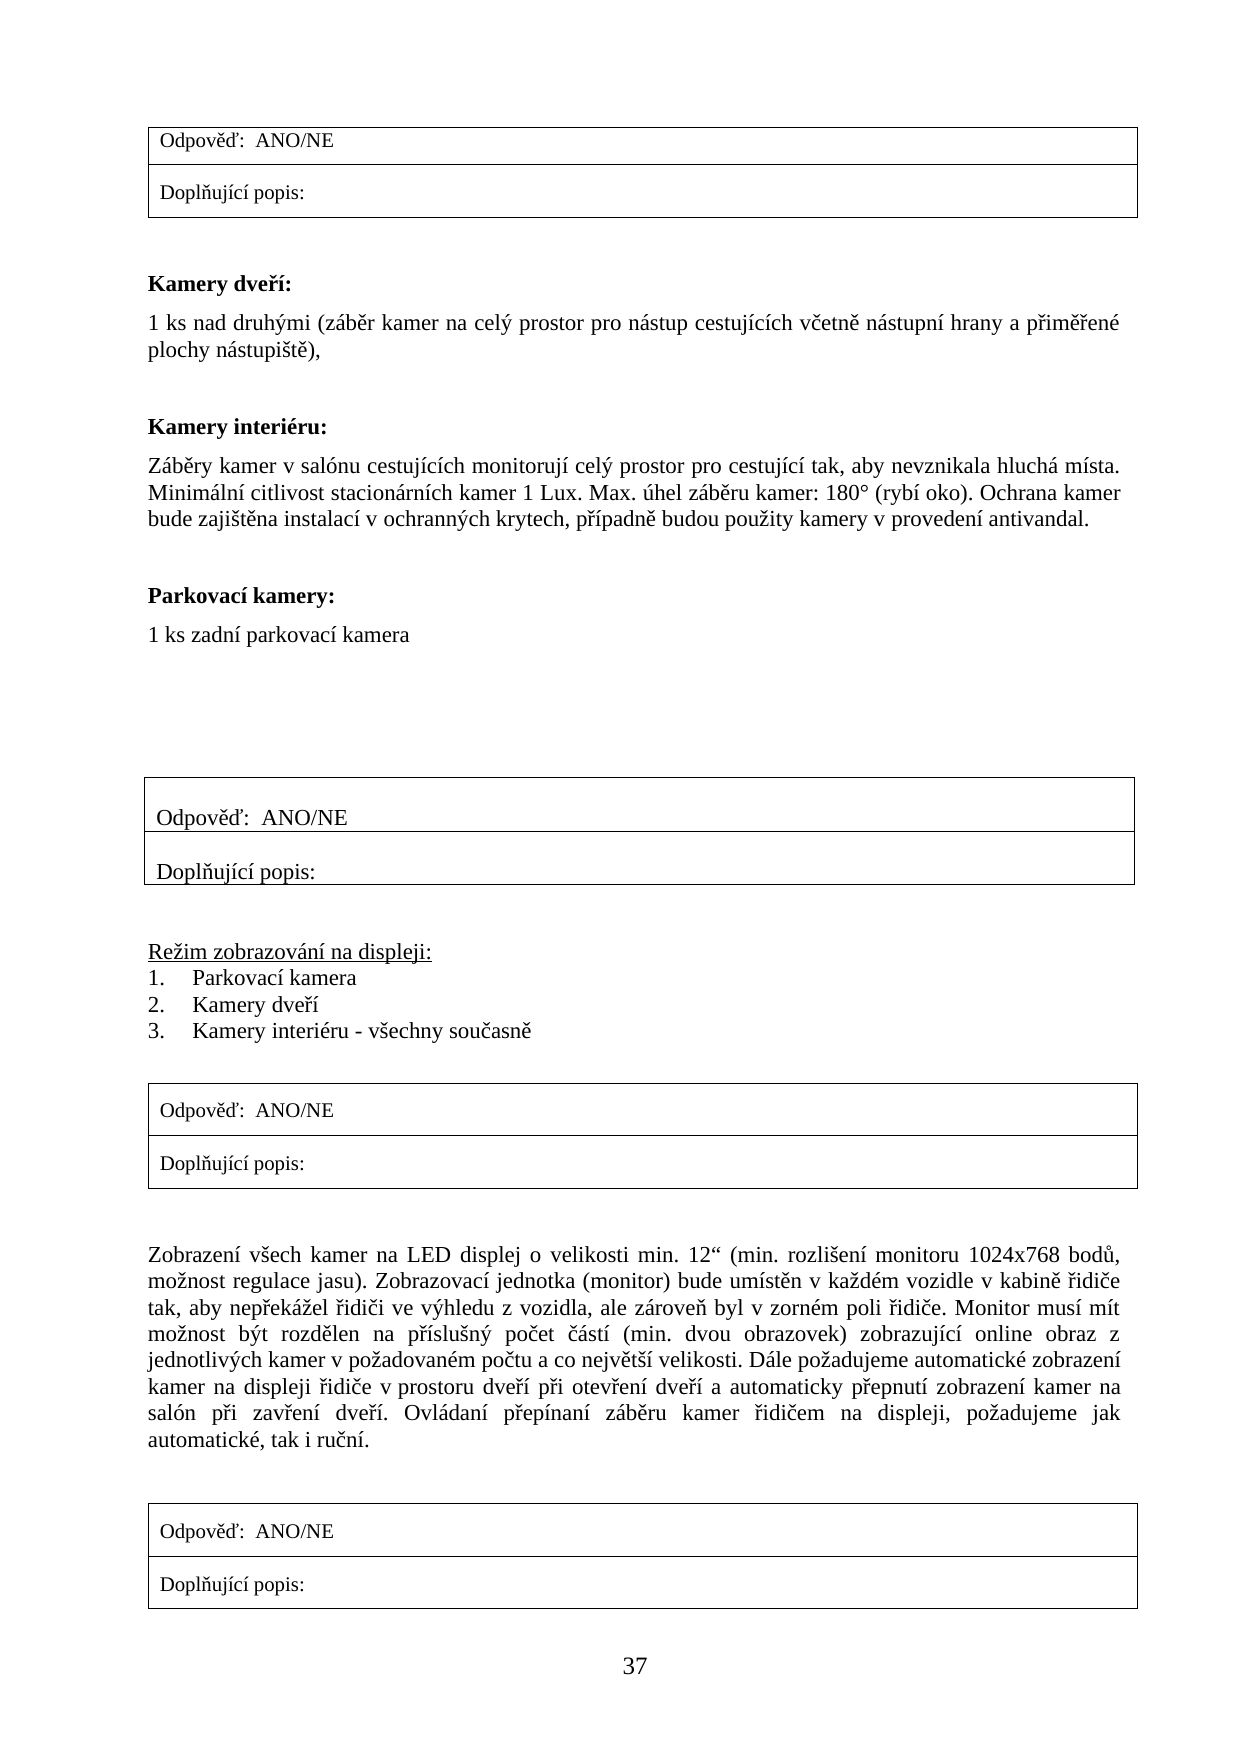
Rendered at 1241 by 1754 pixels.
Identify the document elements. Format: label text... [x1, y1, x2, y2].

list Kamery dveří: [148, 270, 1122, 297]
list Parkovací kamera [148, 964, 1122, 991]
list Záběry kamer v salónu cestujících monitorují celý prostor pro cestující tak, aby nevznikala hluchá místa. Minimální citlivost stacionárních kamer 1 Lux. Max. úhel záběru kamer: 180° (rybí oko). Ochrana kamer bude zajištěna instalací v ochranných krytech, případně budou použity kamery v provedení antivandal. [148, 452, 1122, 531]
list Parkovací kamery: [148, 583, 1122, 609]
list Zobrazení všech kamer na LED displej o velikosti min. 12“ (min. rozlišení monitoru 1024x768 bodů, možnost regulace jasu). Zobrazovací jednotka (monitor) bude umístěn v každém vozidle v kabině řidiče tak, aby nepřekážel řidiči ve výhledu z vozidla, ale zároveň byl v zorném poli řidiče. Monitor musí mít možnost být rozdělen na příslušný počet částí (min. dvou obrazovek) zobrazující online obraz z jednotlivých kamer v požadovaném počtu a co největší velikosti. Dále požadujeme automatické zobrazení kamer na displeji řidiče v prostoru dveří při otevření dveří a automaticky přepnutí zobrazení kamer na salón při zavření dveří. Ovládaní přepínaní záběru kamer řidičem na displeji, požadujeme jak automatické, tak i ruční. [148, 1241, 1122, 1452]
table_cell Doplňující popis: [149, 1136, 1137, 1187]
list Kamery dveří [148, 991, 1122, 1017]
table_header Odpověď: ANO/NE [149, 1084, 1137, 1135]
table_header Odpověď: ANO/NE [145, 778, 1134, 831]
table_cell Doplňující popis: [145, 832, 1134, 884]
table_header Odpověď: ANO/NE [149, 128, 1137, 164]
list Kamery interiéru: [148, 413, 1122, 440]
list 1 ks zadní parkovací kamera [148, 621, 1122, 648]
table_cell Doplňující popis: [149, 165, 1137, 217]
list Režim zobrazování na displeji: [148, 938, 1122, 964]
table_cell Doplňující popis: [149, 1557, 1137, 1608]
list 1 ks nad druhými (záběr kamer na celý prostor pro nástup cestujících včetně nástupní hrany a přiměřené plochy nástupiště), [148, 309, 1122, 362]
list Kamery interiéru - všechny současně [148, 1017, 1122, 1043]
table_header Odpověď: ANO/NE [149, 1504, 1137, 1556]
